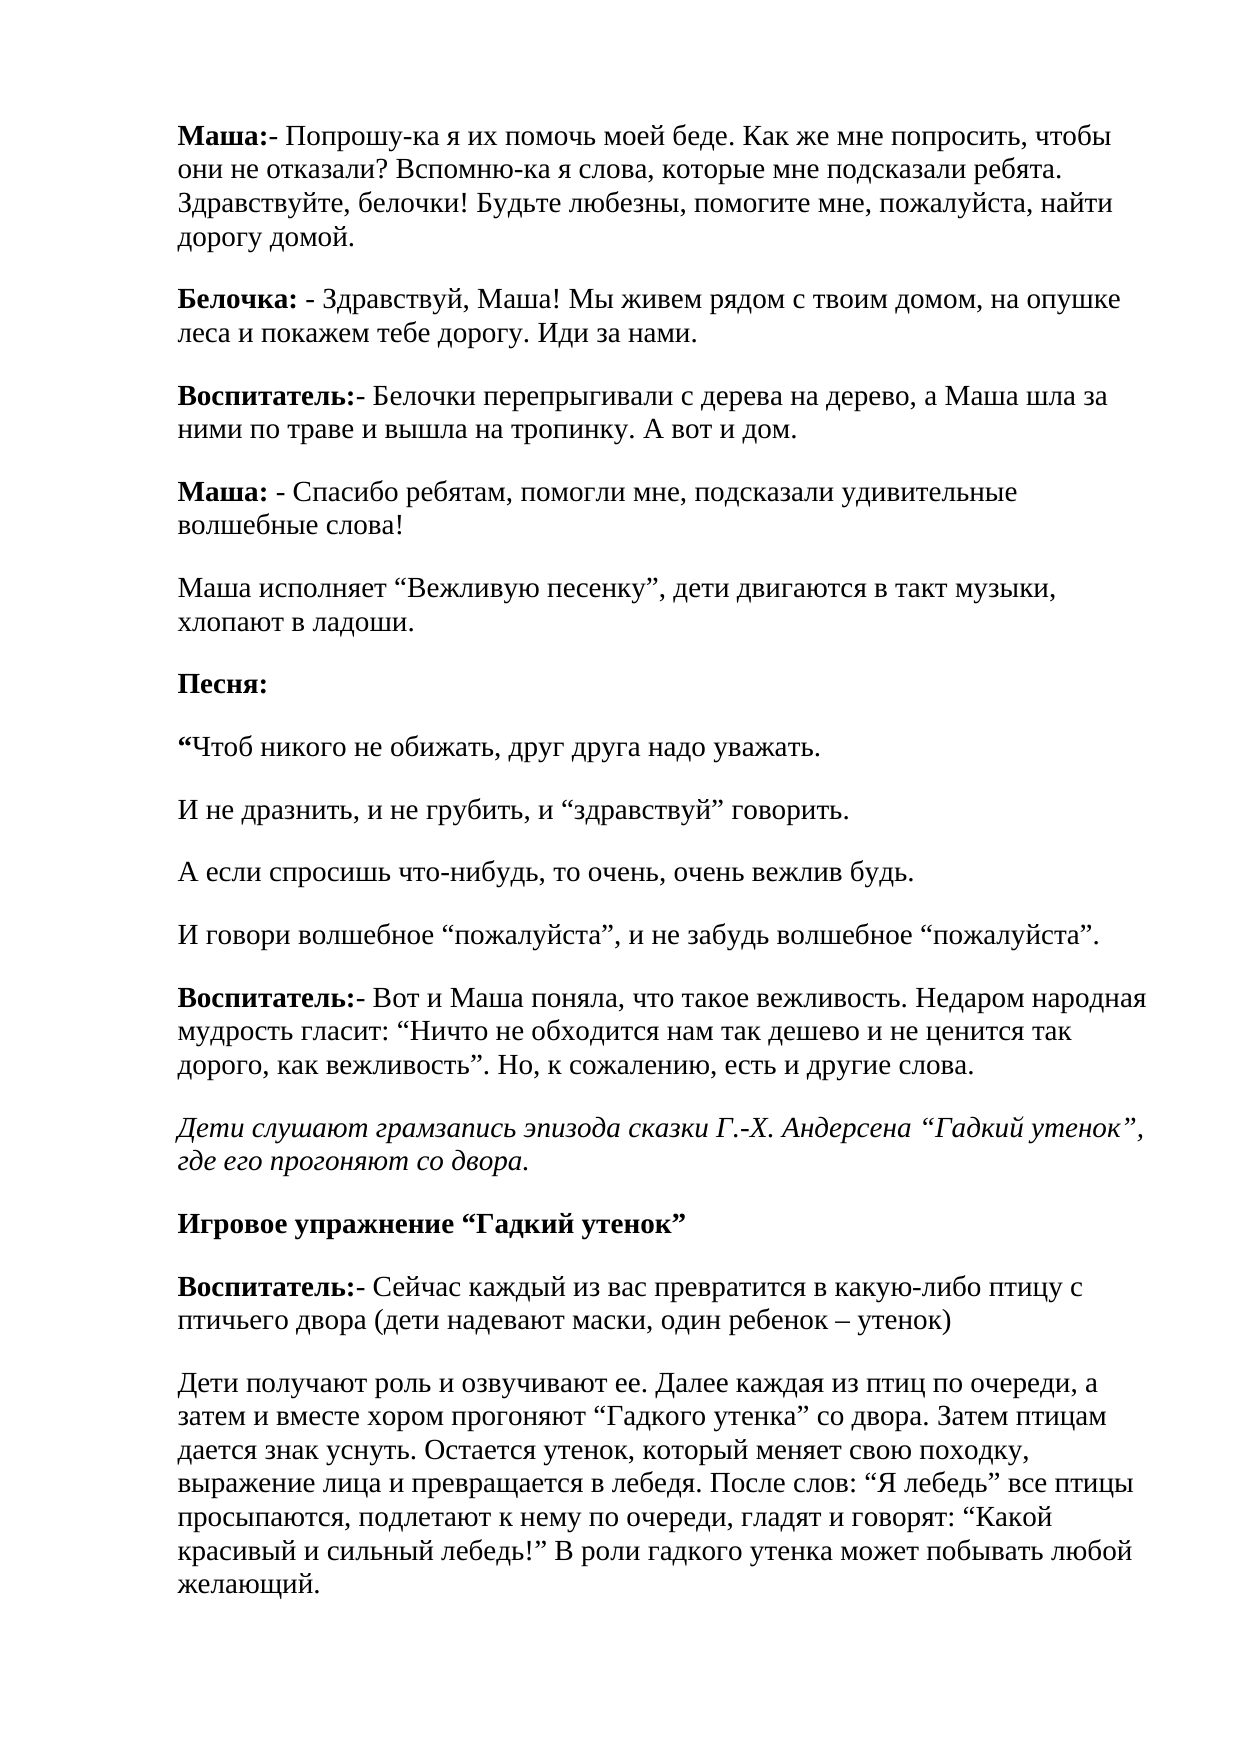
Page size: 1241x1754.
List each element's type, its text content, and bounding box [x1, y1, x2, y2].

text И говори волшебное “пожалуйста”, и не забудь волшебное “пожалуйста”. [177, 917, 1152, 951]
text И не дразнить, и не грубить, и “здравствуй” говорить. [177, 792, 1152, 825]
text Маша:- Попрошу-ка я их помочь моей беде. Как же мне попросить, чтобы они не отказали? Вспомню-ка я слова, которые мне подсказали ребята. Здравствуйте, белочки! Будьте любезны, помогите мне, пожалуйста, найти дорогу домой. [177, 118, 1152, 252]
text Дети получают роль и озвучивают ее. Далее каждая из птиц по очереди, а затем и вместе хором прогоняют “Гадкого утенка” со двора. Затем птицам дается знак уснуть. Остается утенок, который меняет свою походку, выражение лица и превращается в лебедя. После слов: “Я лебедь” все птицы просыпаются, подлетают к нему по очереди, гладят и говорят: “Какой красивый и сильный лебедь!” В роли гадкого утенка может побывать любой желающий. [177, 1365, 1152, 1600]
text Воспитатель:- Сейчас каждый из вас превратится в какую-либо птицу с птичьего двора (дети надевают маски, один ребенок – утенок) [177, 1269, 1152, 1336]
text “Чтоб никого не обижать, друг друга надо уважать. [177, 729, 1152, 763]
text Игровое упражнение “Гадкий утенок” [177, 1206, 1152, 1239]
text Белочка: - Здравствуй, Маша! Мы живем рядом с твоим домом, на опушке леса и покажем тебе дорогу. Иди за нами. [177, 281, 1152, 348]
text Песня: [177, 666, 1152, 700]
text Воспитатель:- Вот и Маша поняла, что такое вежливость. Недаром народная мудрость гласит: “Ничто не обходится нам так дешево и не ценится так дорого, как вежливость”. Но, к сожалению, есть и другие слова. [177, 980, 1152, 1081]
text Маша: - Спасибо ребятам, помогли мне, подсказали удивительные волшебные слова! [177, 474, 1152, 541]
text А если спросишь что-нибудь, то очень, очень вежлив будь. [177, 854, 1152, 888]
text Воспитатель:- Белочки перепрыгивали с дерева на дерево, а Маша шла за ними по траве и вышла на тропинку. А вот и дом. [177, 378, 1152, 445]
text Дети слушают грамзапись эпизода сказки Г.-Х. Андерсена “Гадкий утенок”, где его прогоняют со двора. [177, 1110, 1152, 1177]
text Маша исполняет “Вежливую песенку”, дети двигаются в такт музыки, хлопают в ладоши. [177, 570, 1152, 637]
